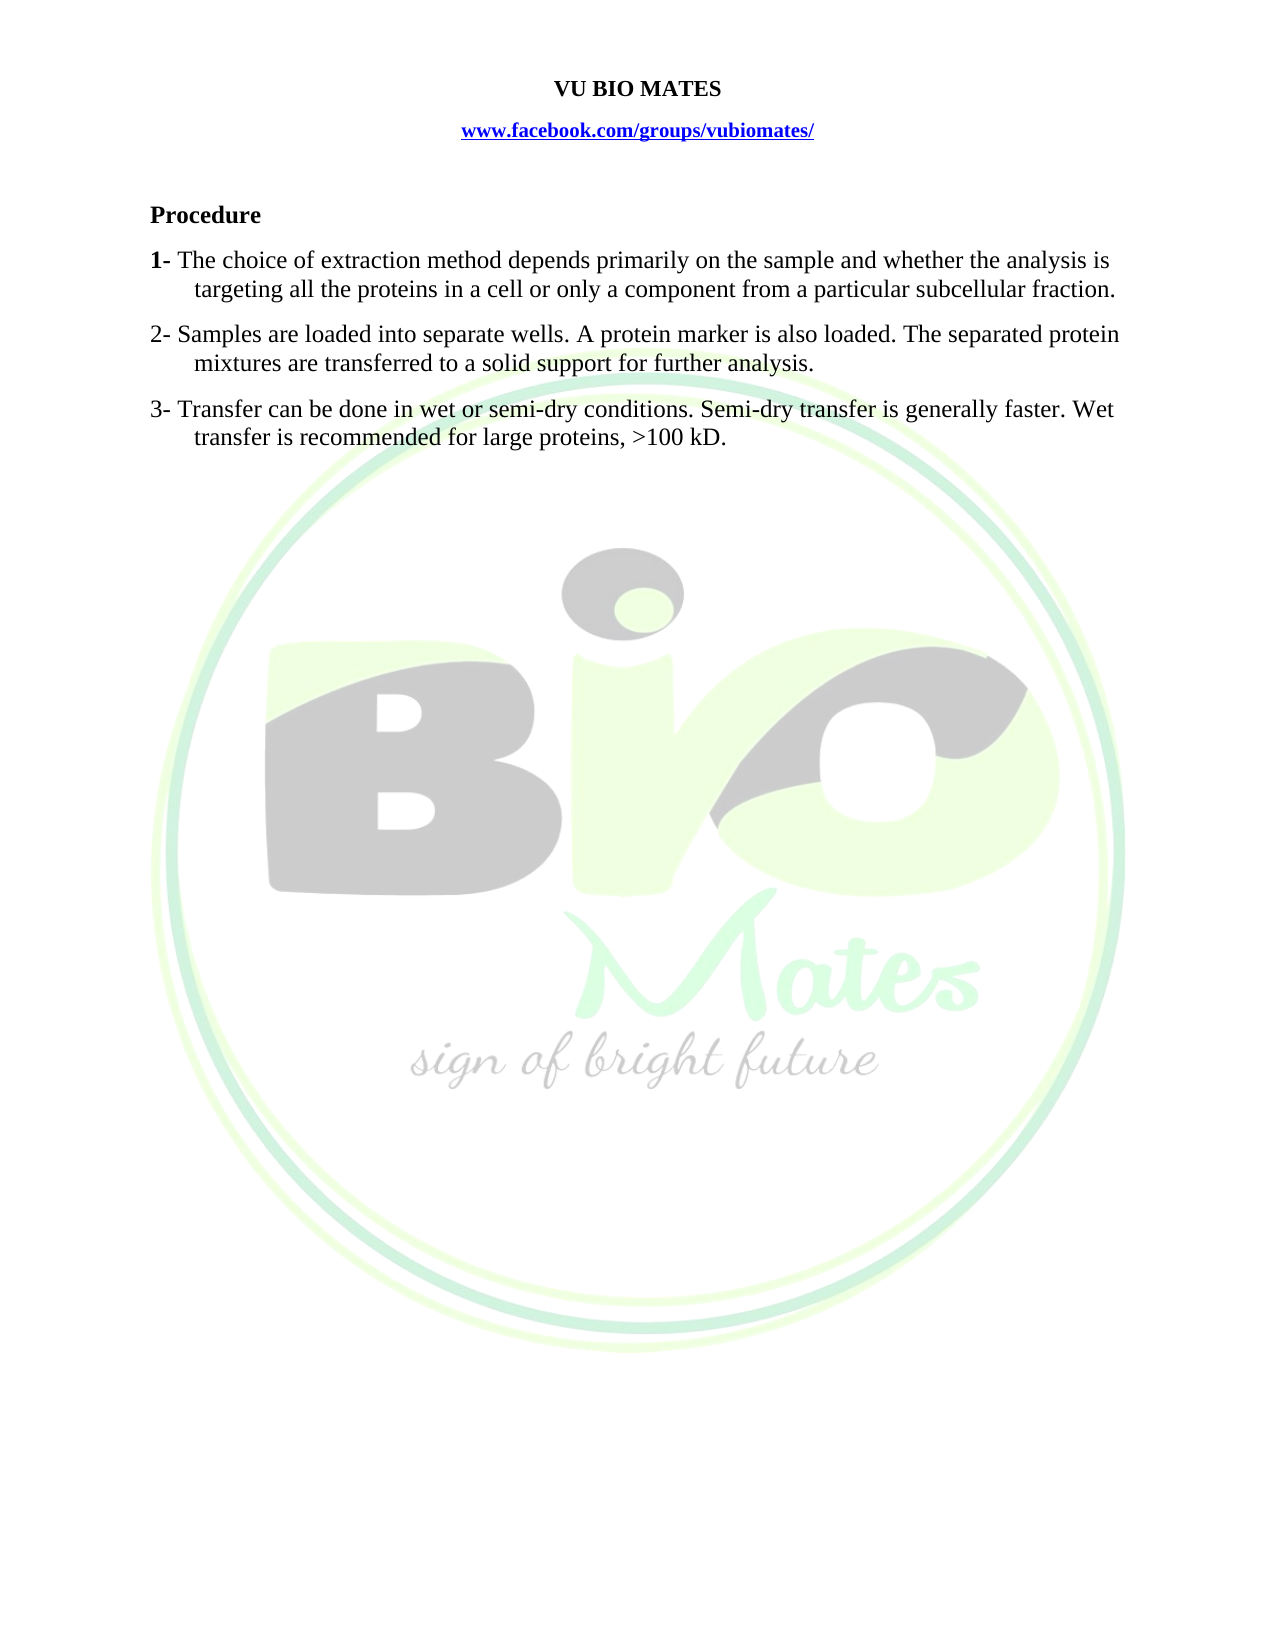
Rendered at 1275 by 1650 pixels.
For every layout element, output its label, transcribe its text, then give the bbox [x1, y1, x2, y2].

text 2- Samples are loaded into separate wells. A protein marker is also loaded. The separated protein mixtures are transferred to a solid support for further analysis. [150, 319, 1125, 377]
text Procedure [150, 200, 1125, 229]
text 3- Transfer can be done in wet or semi-dry conditions. Semi-dry transfer is generally faster. Wet transfer is recommended for large proteins, >100 kD. [150, 394, 1125, 451]
text 1- The choice of extraction method depends primarily on the sample and whether the analysis is targeting all the proteins in a cell or only a component from a particular subcellular fraction. [150, 245, 1125, 303]
